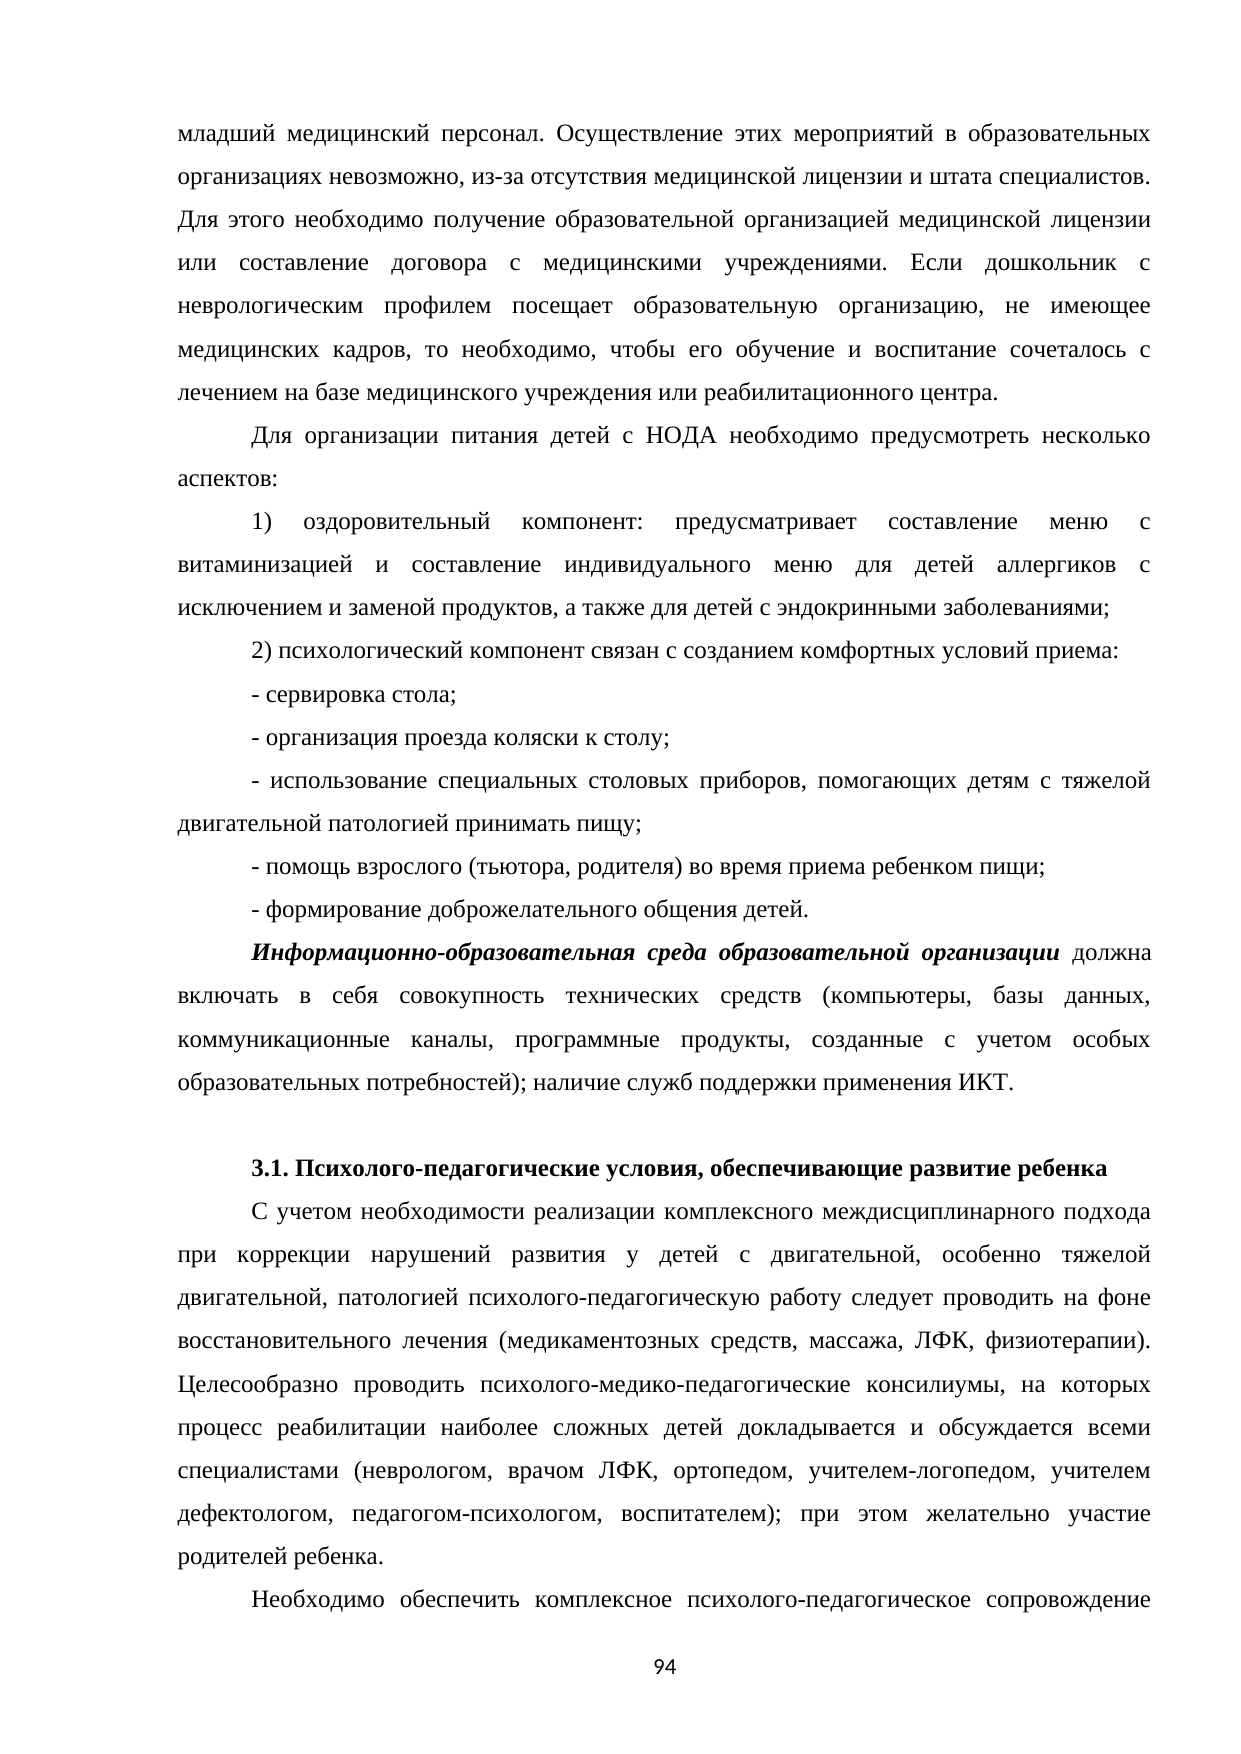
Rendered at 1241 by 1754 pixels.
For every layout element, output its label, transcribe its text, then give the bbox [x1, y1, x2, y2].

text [177, 1584, 1152, 1613]
text Информационно-образовательная среда образовательной организации должна включать в себя совокупность технических средств (компьютеры, базы данных, коммуникационные каналы, программные продукты, созданные с учетом особых образовательных потребностей); наличие служб поддержки применения ИКТ. [177, 937, 1152, 1096]
text - помощь взрослого (тьютора, родителя) во время приема ребенком пищи; [177, 851, 1152, 880]
text - формирование доброжелательного общения детей. [177, 894, 1152, 923]
text Для организации питания детей с НОДА необходимо предусмотреть несколько аспектов: [177, 420, 1152, 492]
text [177, 118, 1152, 406]
text - организация проезда коляски к столу; [177, 722, 1152, 751]
text С учетом необходимости реализации комплексного междисциплинарного подхода при коррекции нарушений развития у детей с двигательной, особенно тяжелой двигательной, патологией психолого-педагогическую работу следует проводить на фоне восстановительного лечения (медикаментозных средств, массажа, ЛФК, физиотерапии). Целесообразно проводить психолого-медико-педагогические консилиумы, на которых процесс реабилитации наиболее сложных детей докладывается и обсуждается всеми специалистами (неврологом, врачом ЛФК, ортопедом, учителем-логопедом, учителем дефектологом, педагогом-психологом, воспитателем); при этом желательно участие родителей ребенка. [177, 1196, 1152, 1570]
text - сервировка стола; [177, 679, 1152, 707]
text 1) оздоровительный компонент: предусматривает составление меню с витаминизацией и составление индивидуального меню для детей аллергиков с исключением и заменой продуктов, а также для детей с эндокринными заболеваниями; [177, 506, 1152, 621]
subtitle 3.1. Психолого-педагогические условия, обеспечивающие развитие ребенка [177, 1153, 1152, 1182]
text - использование специальных столовых приборов, помогающих детям с тяжелой двигательной патологией принимать пищу; [177, 765, 1152, 837]
text 2) психологический компонент связан с созданием комфортных условий приема: [177, 636, 1152, 664]
